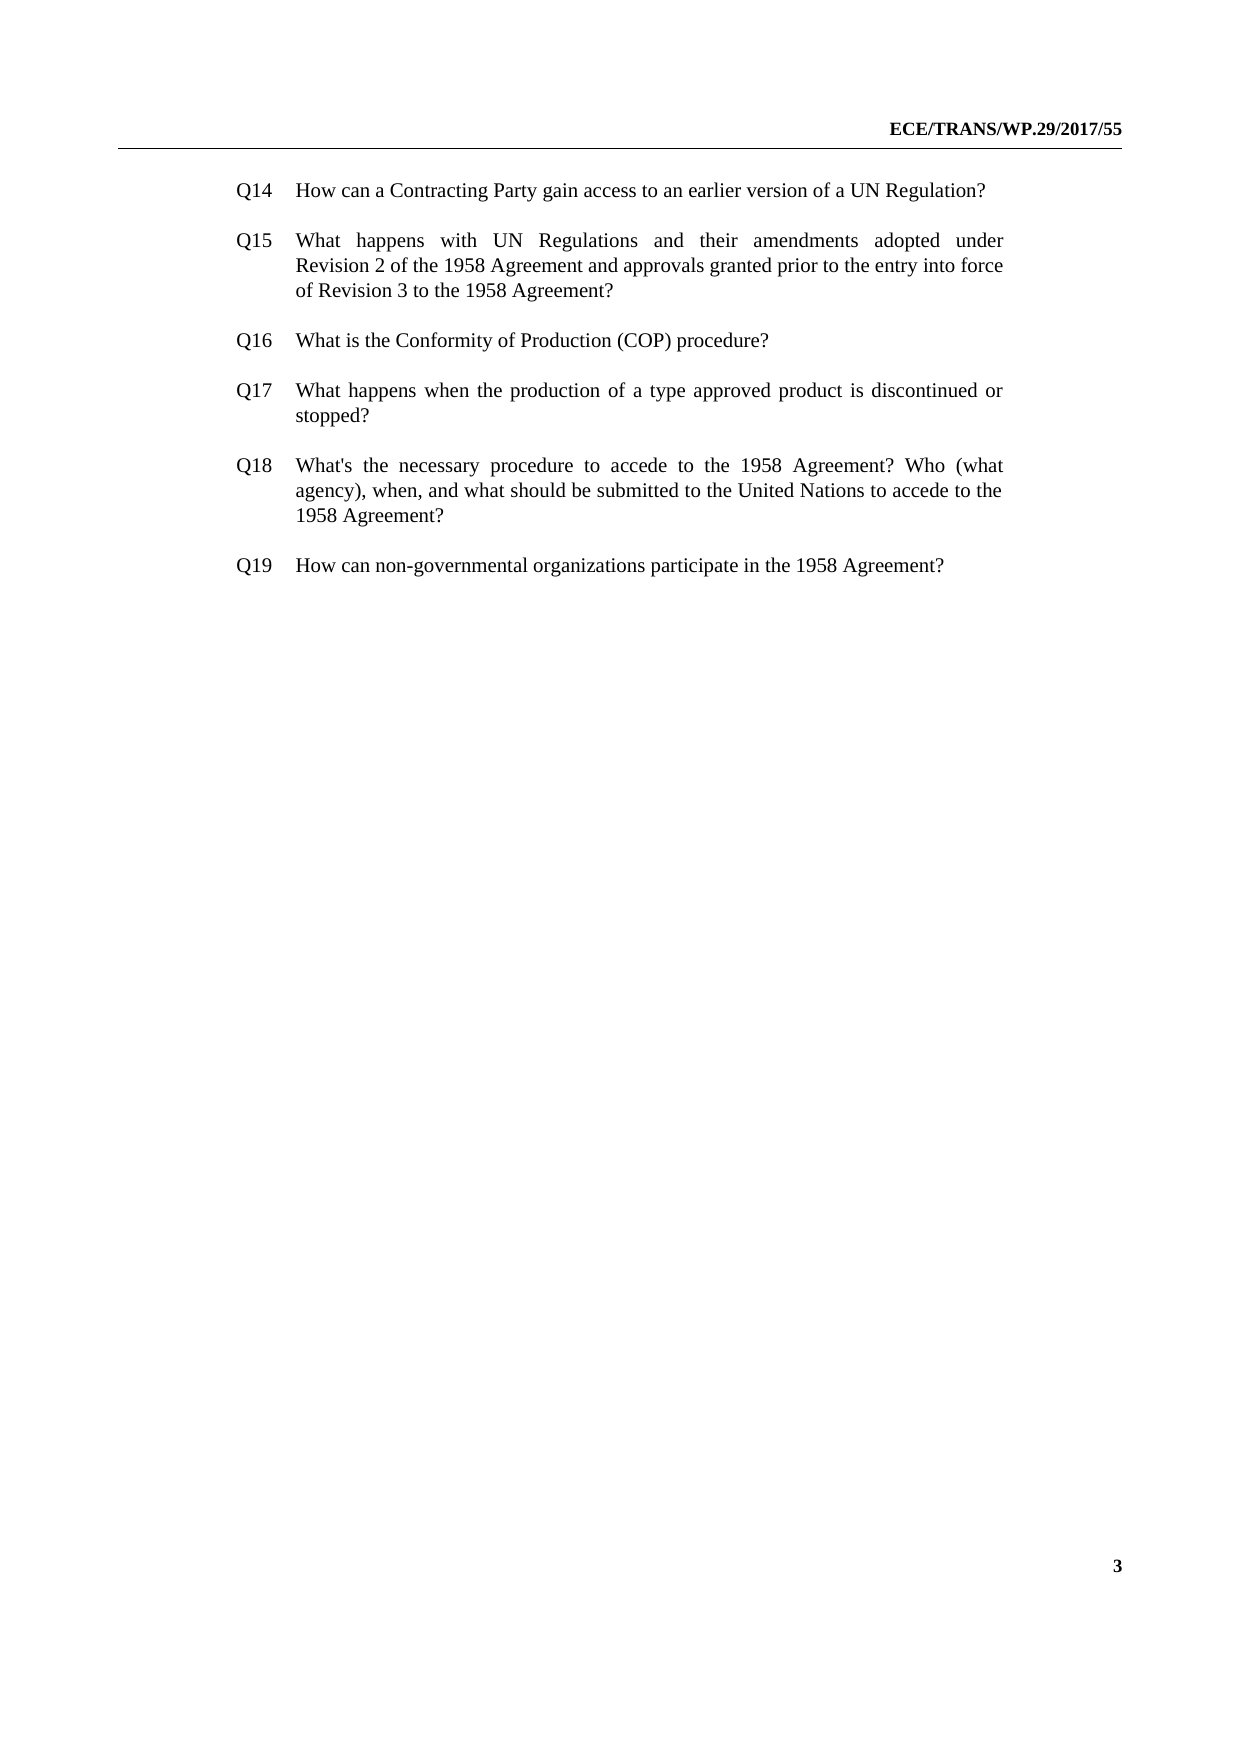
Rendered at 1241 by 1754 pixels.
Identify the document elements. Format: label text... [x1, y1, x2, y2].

text Q17 What happens when the production of a type approved product is discontinued or stopped? [236, 377, 1004, 427]
text Q16 What is the Conformity of Production (COP) procedure? [236, 327, 1004, 352]
text Q19 How can non-governmental organizations participate in the 1958 Agreement? [236, 552, 1004, 577]
text Q18 What's the necessary procedure to accede to the 1958 Agreement? Who (what agency), when, and what should be submitted to the United Nations to accede to the 1958 Agreement? [236, 452, 1004, 527]
text Q14 How can a Contracting Party gain access to an earlier version of a UN Regulation? [236, 177, 1004, 202]
text Q15 What happens with UN Regulations and their amendments adopted under Revision 2 of the 1958 Agreement and approvals granted prior to the entry into force of Revision 3 to the 1958 Agreement? [236, 227, 1004, 302]
